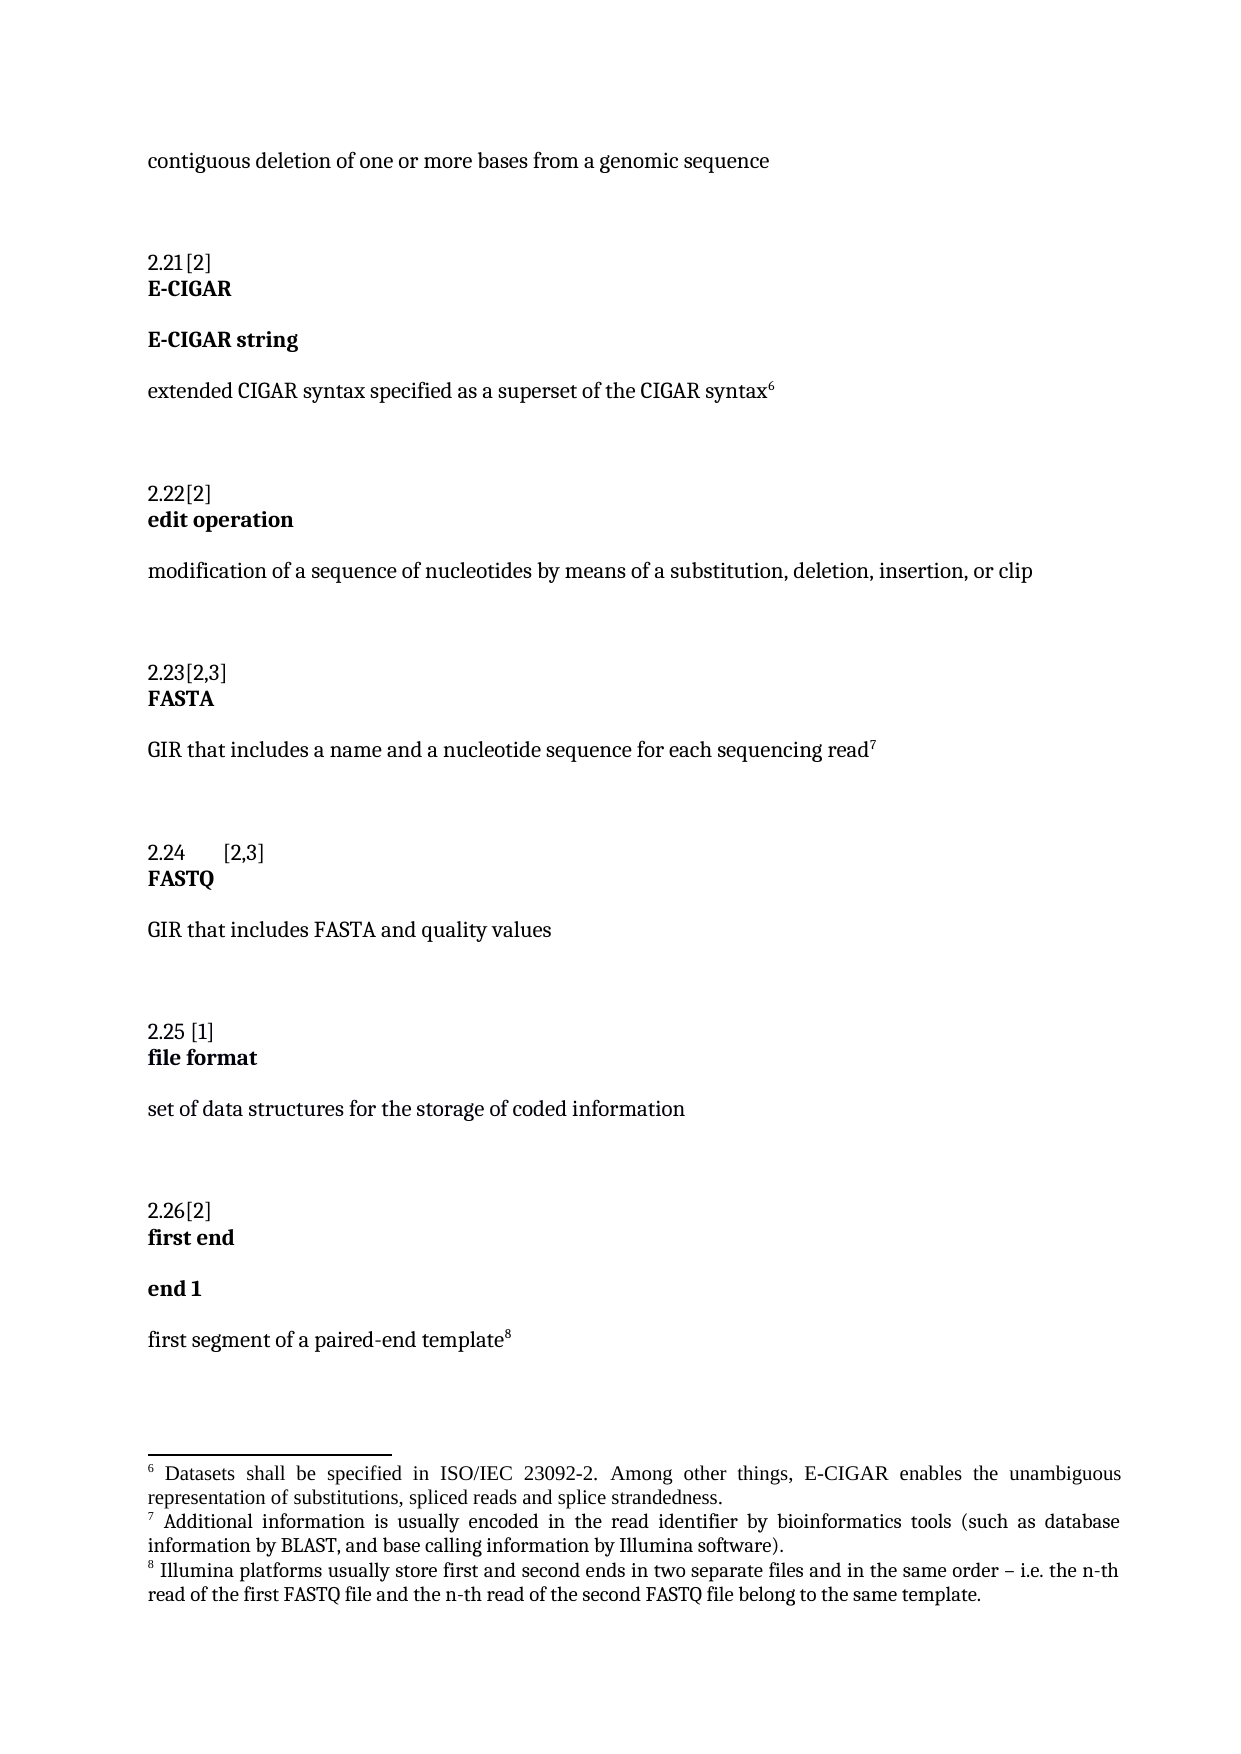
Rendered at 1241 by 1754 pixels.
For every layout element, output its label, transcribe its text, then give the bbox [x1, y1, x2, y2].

text GIR that includes a name and a nucleotide sequence for each sequencing read [148, 737, 1122, 763]
text first segment of a paired-end template [148, 1327, 1122, 1353]
text file format [148, 1045, 1122, 1071]
text set of data structures for the storage of coded information [148, 1096, 1122, 1122]
text contiguous deletion of one or more bases from a genomic sequence [148, 148, 1122, 174]
text edit operation [148, 507, 1122, 533]
text end 1 [148, 1276, 1122, 1302]
list [2] [148, 480, 1122, 507]
text first end [148, 1224, 1122, 1251]
list [2] [148, 250, 1122, 276]
text FASTQ [148, 866, 1122, 892]
text GIR that includes FASTA and quality values [148, 917, 1122, 943]
text E-CIGAR string [148, 327, 1122, 353]
text FASTA [148, 686, 1122, 712]
list [2,3] [148, 839, 1122, 866]
text modification of a sequence of nucleotides by means of a substitution, deletion, insertion, or clip [148, 558, 1122, 584]
list [2] [148, 1198, 1122, 1224]
list [2,3] [148, 660, 1122, 686]
list [1] [148, 1019, 1122, 1045]
text extended CIGAR syntax specified as a superset of the CIGAR syntax [148, 378, 1122, 404]
text E-CIGAR [148, 276, 1122, 302]
